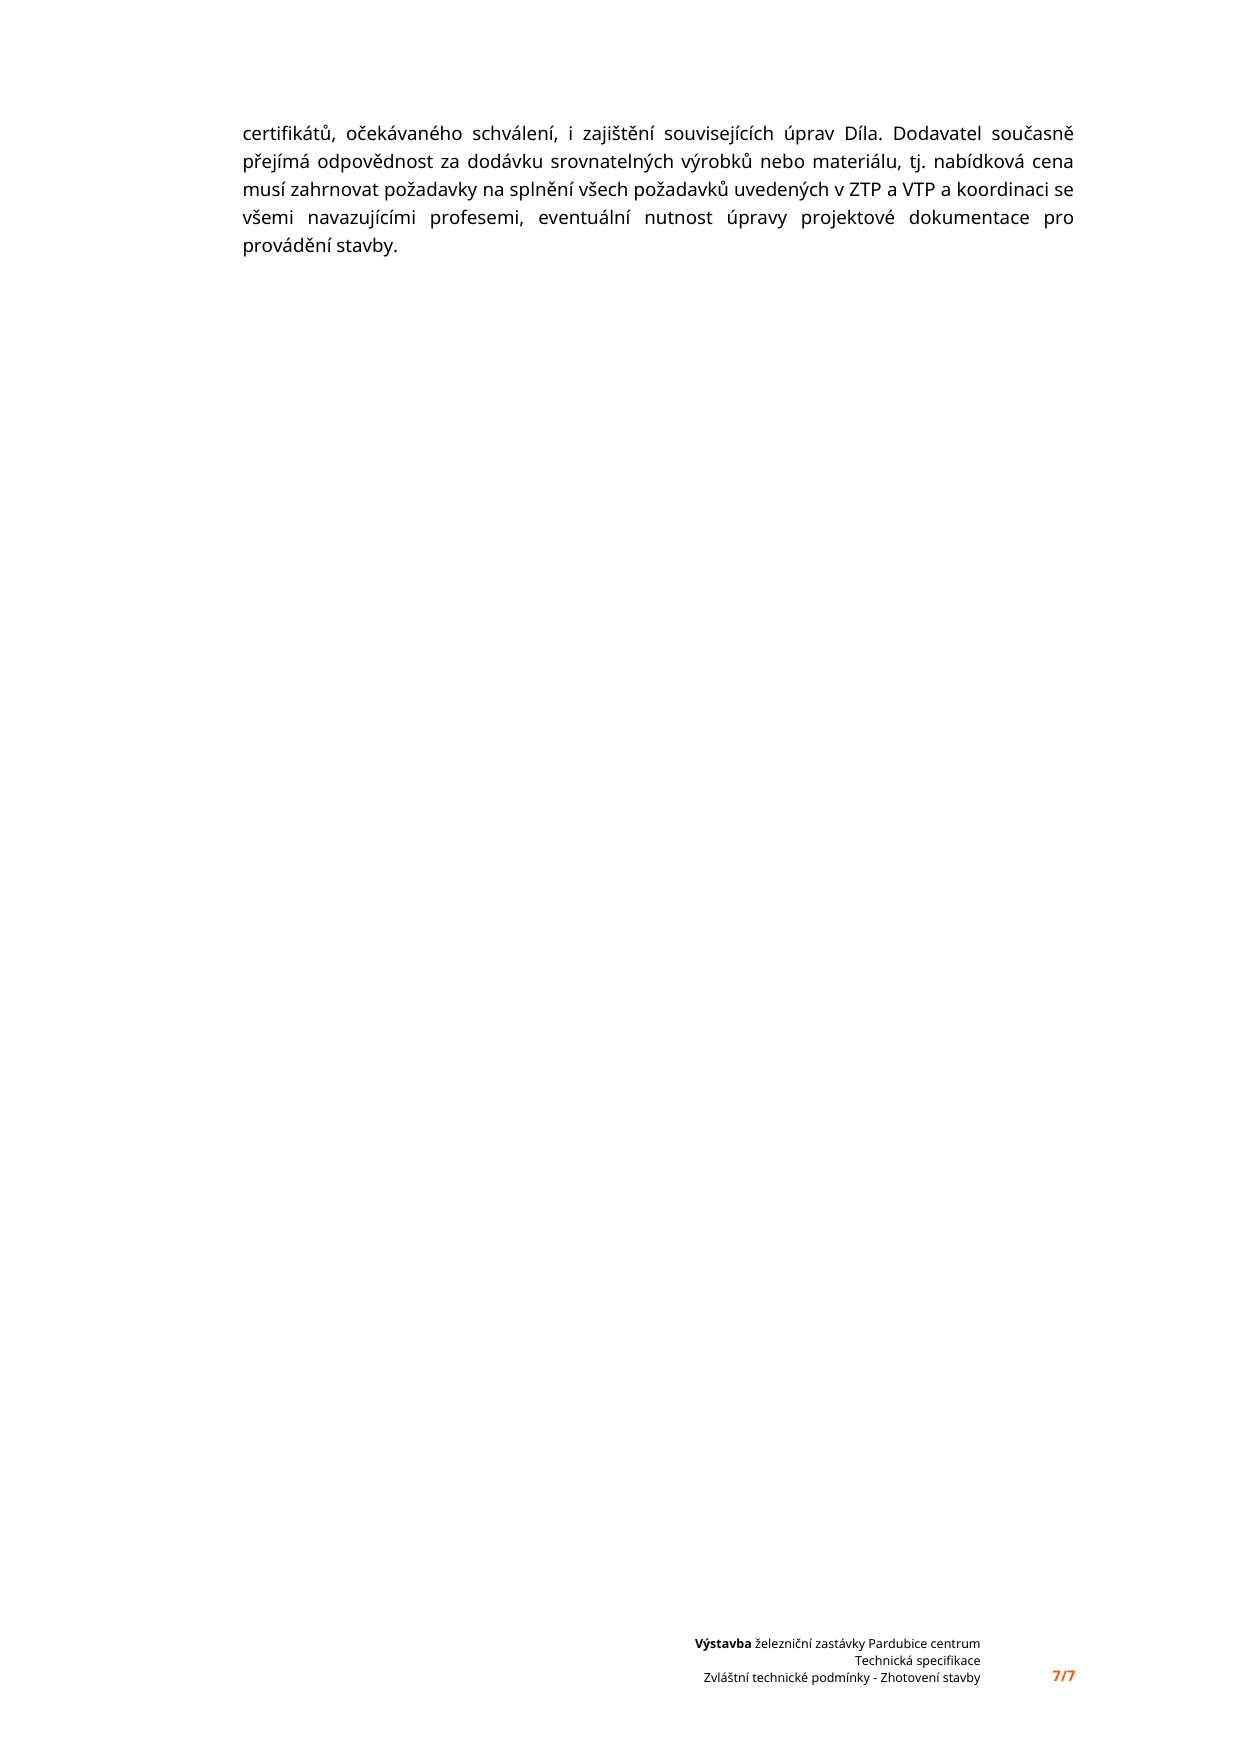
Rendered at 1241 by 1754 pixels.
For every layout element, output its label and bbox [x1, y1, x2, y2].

text [165, 121, 1075, 258]
